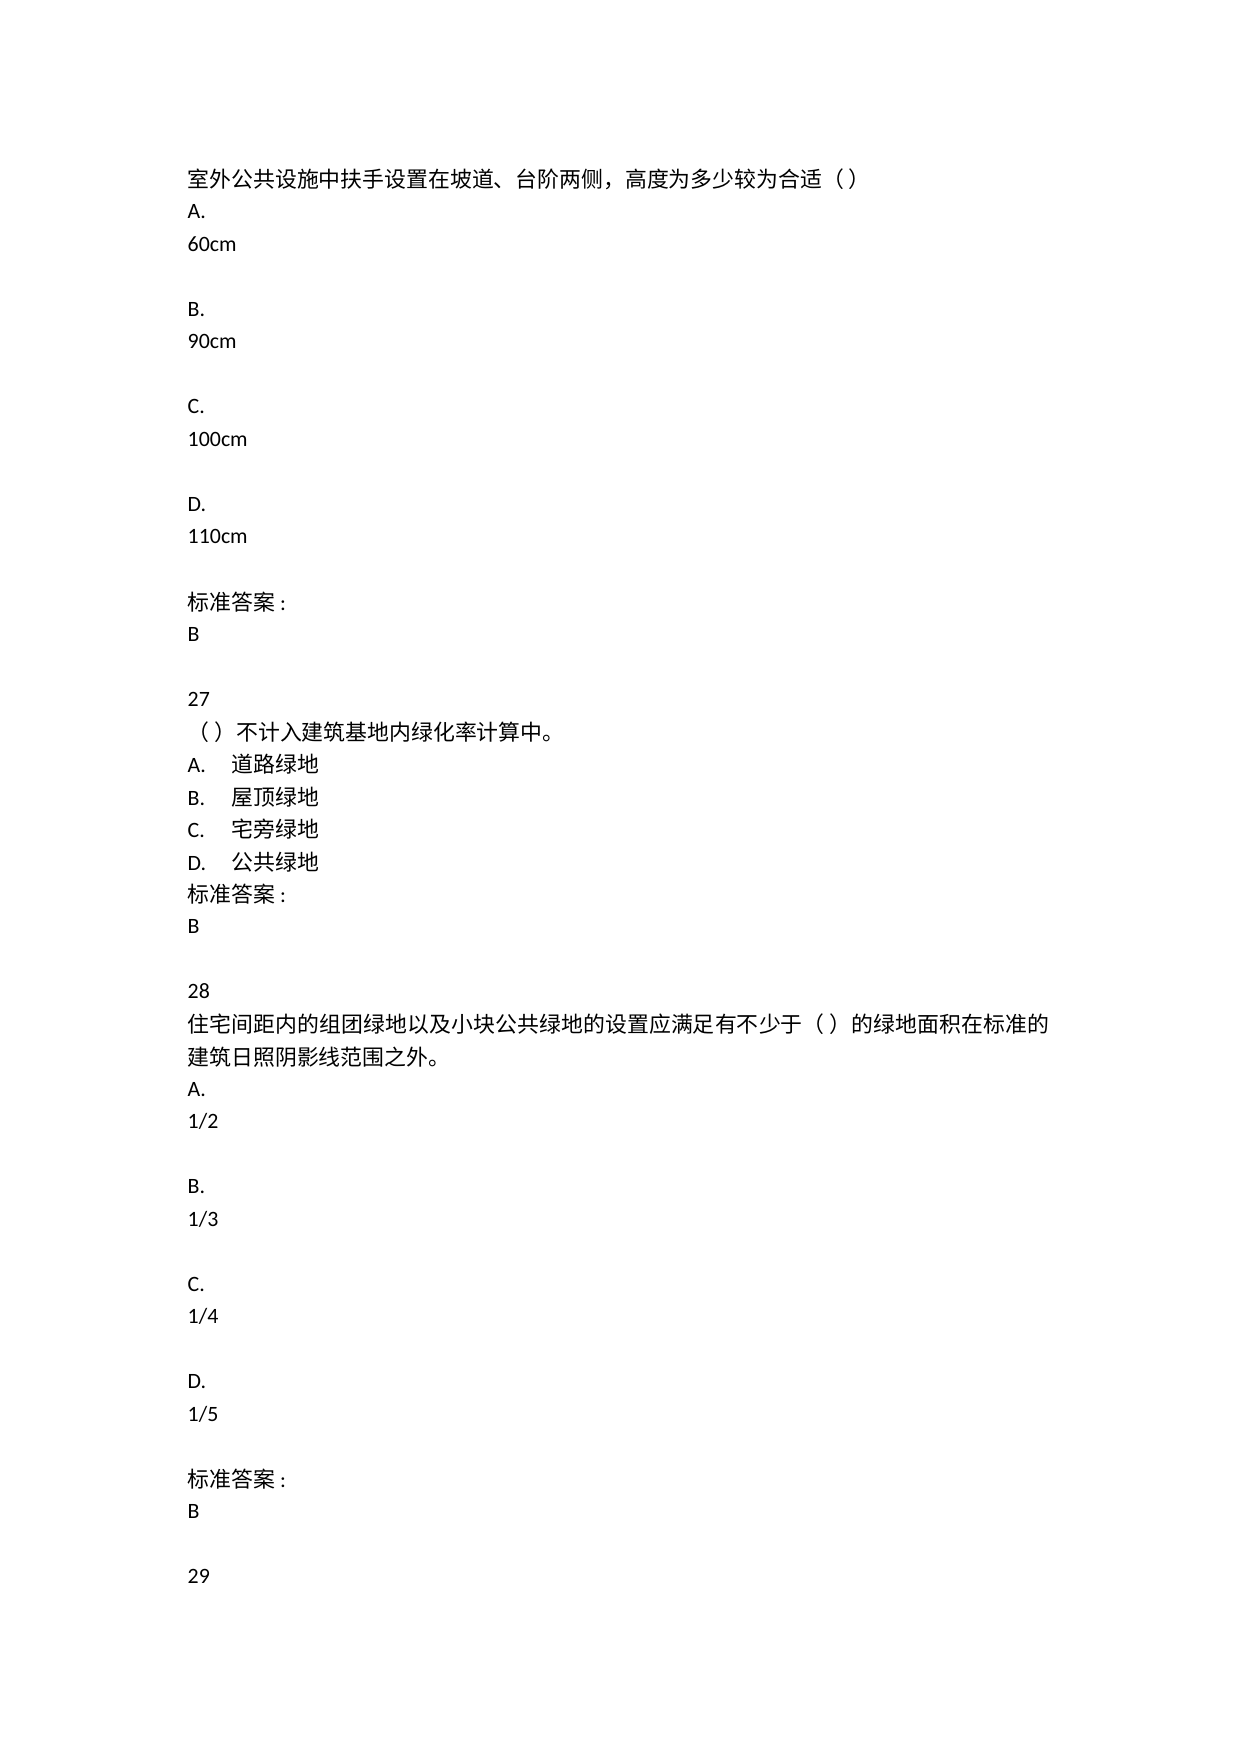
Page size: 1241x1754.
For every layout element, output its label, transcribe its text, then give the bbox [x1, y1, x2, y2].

text 1/5 [187, 1397, 1053, 1429]
text 29 [187, 1559, 1053, 1592]
text 1/2 [187, 1104, 1053, 1137]
text C. 宅旁绿地 [187, 812, 1053, 844]
text 标准答案 : [187, 584, 1053, 617]
text 100cm [187, 422, 1053, 454]
text D. 公共绿地 [187, 844, 1053, 877]
text 90cm [187, 324, 1053, 357]
text B. [187, 1169, 1053, 1202]
text B [187, 1494, 1053, 1527]
text B [187, 617, 1053, 649]
text B. 屋顶绿地 [187, 779, 1053, 812]
text 室外公共设施中扶手设置在坡道、台阶两侧，高度为多少较为合适（ ） [187, 162, 1053, 194]
text C. [187, 389, 1053, 422]
text 60cm [187, 227, 1053, 259]
text B. [187, 292, 1053, 324]
text C. [187, 1267, 1053, 1299]
text A. [187, 194, 1053, 227]
text 28 [187, 974, 1053, 1007]
text D. [187, 487, 1053, 519]
text 住宅间距内的组团绿地以及小块公共绿地的设置应满足有不少于（ ）的绿地面积在标准的建筑日照阴影线范围之外。 [187, 1007, 1053, 1072]
text 1/3 [187, 1202, 1053, 1234]
text 27 [187, 682, 1053, 714]
text B [187, 909, 1053, 942]
text A. [187, 1072, 1053, 1104]
text 1/4 [187, 1299, 1053, 1332]
text （ ）不计入建筑基地内绿化率计算中。 [187, 714, 1053, 747]
text A. 道路绿地 [187, 747, 1053, 779]
text 标准答案 : [187, 877, 1053, 909]
text D. [187, 1364, 1053, 1397]
text 110cm [187, 519, 1053, 552]
text 标准答案 : [187, 1462, 1053, 1494]
